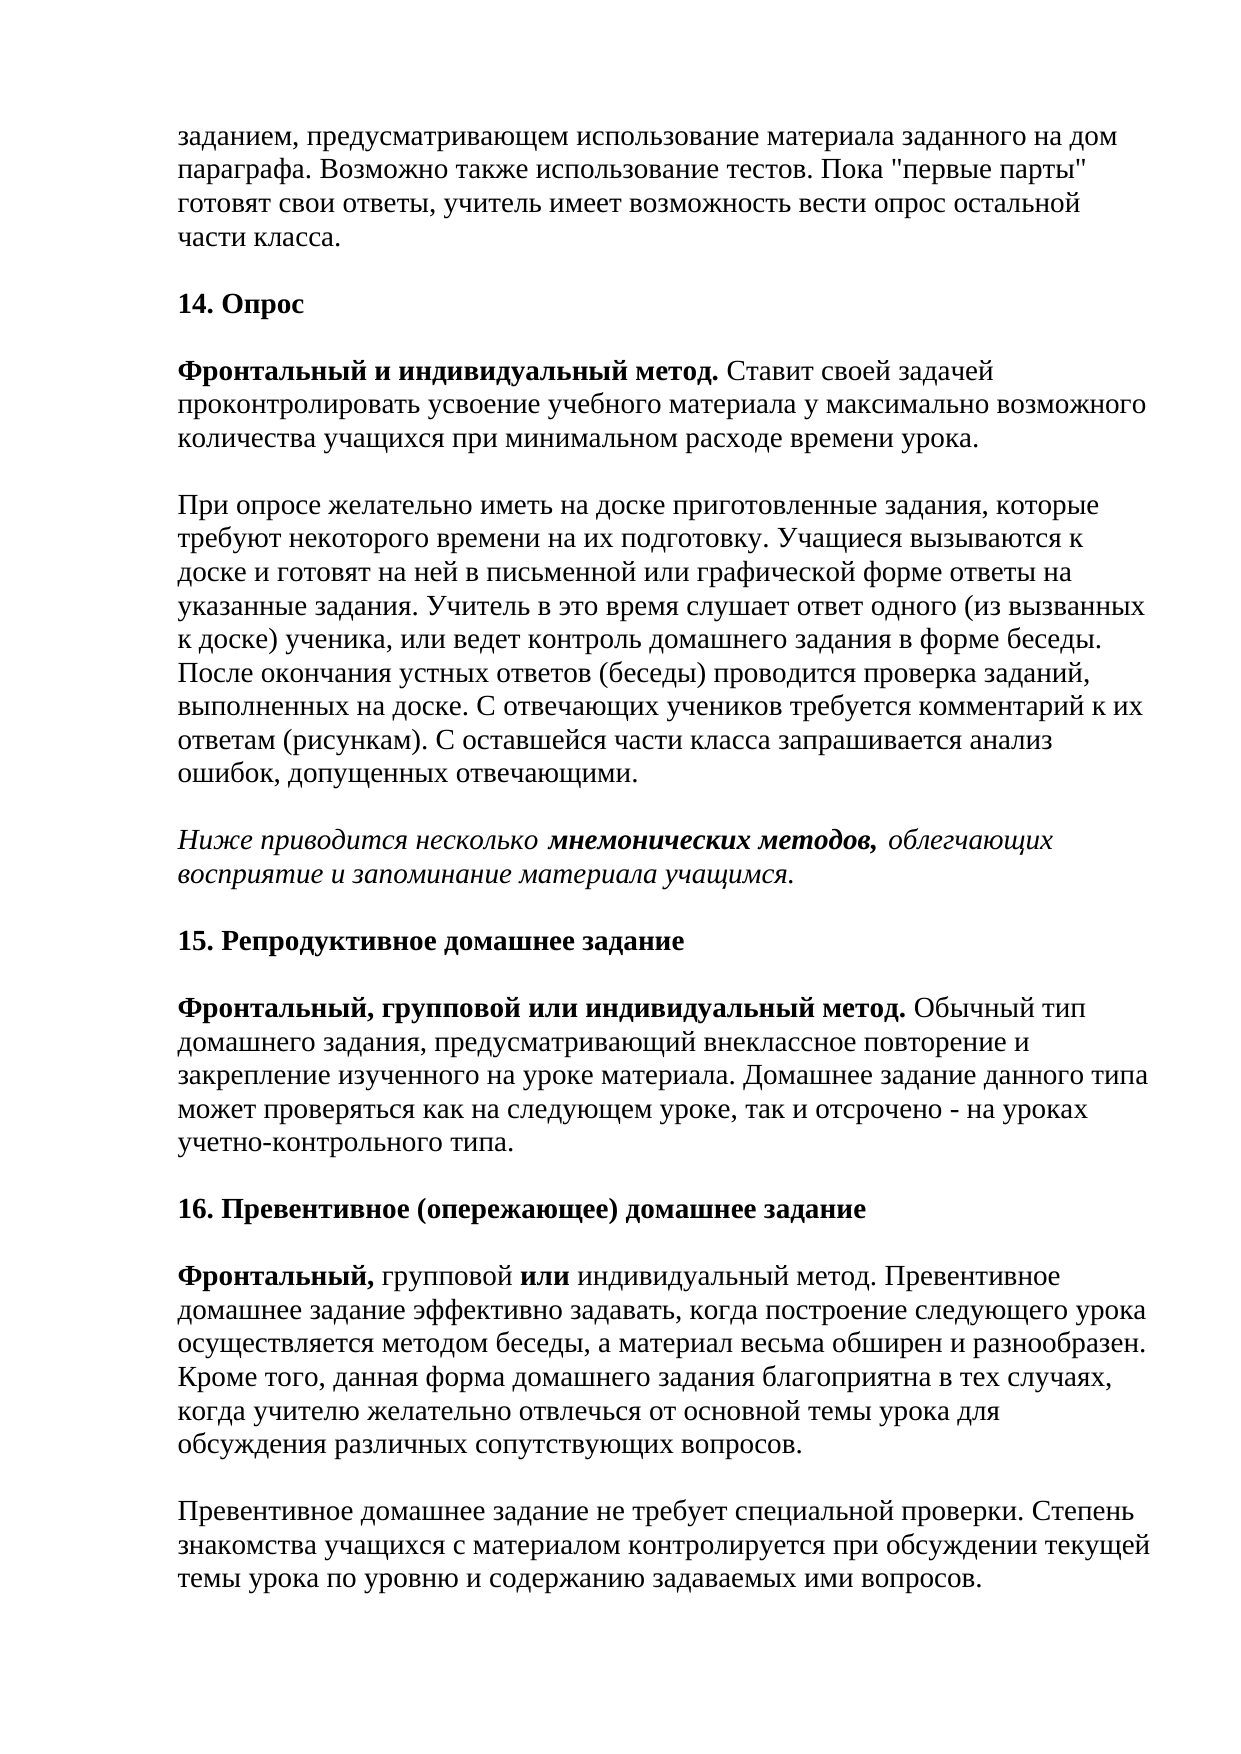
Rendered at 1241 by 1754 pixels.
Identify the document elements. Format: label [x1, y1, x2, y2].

text [177, 118, 1152, 1627]
